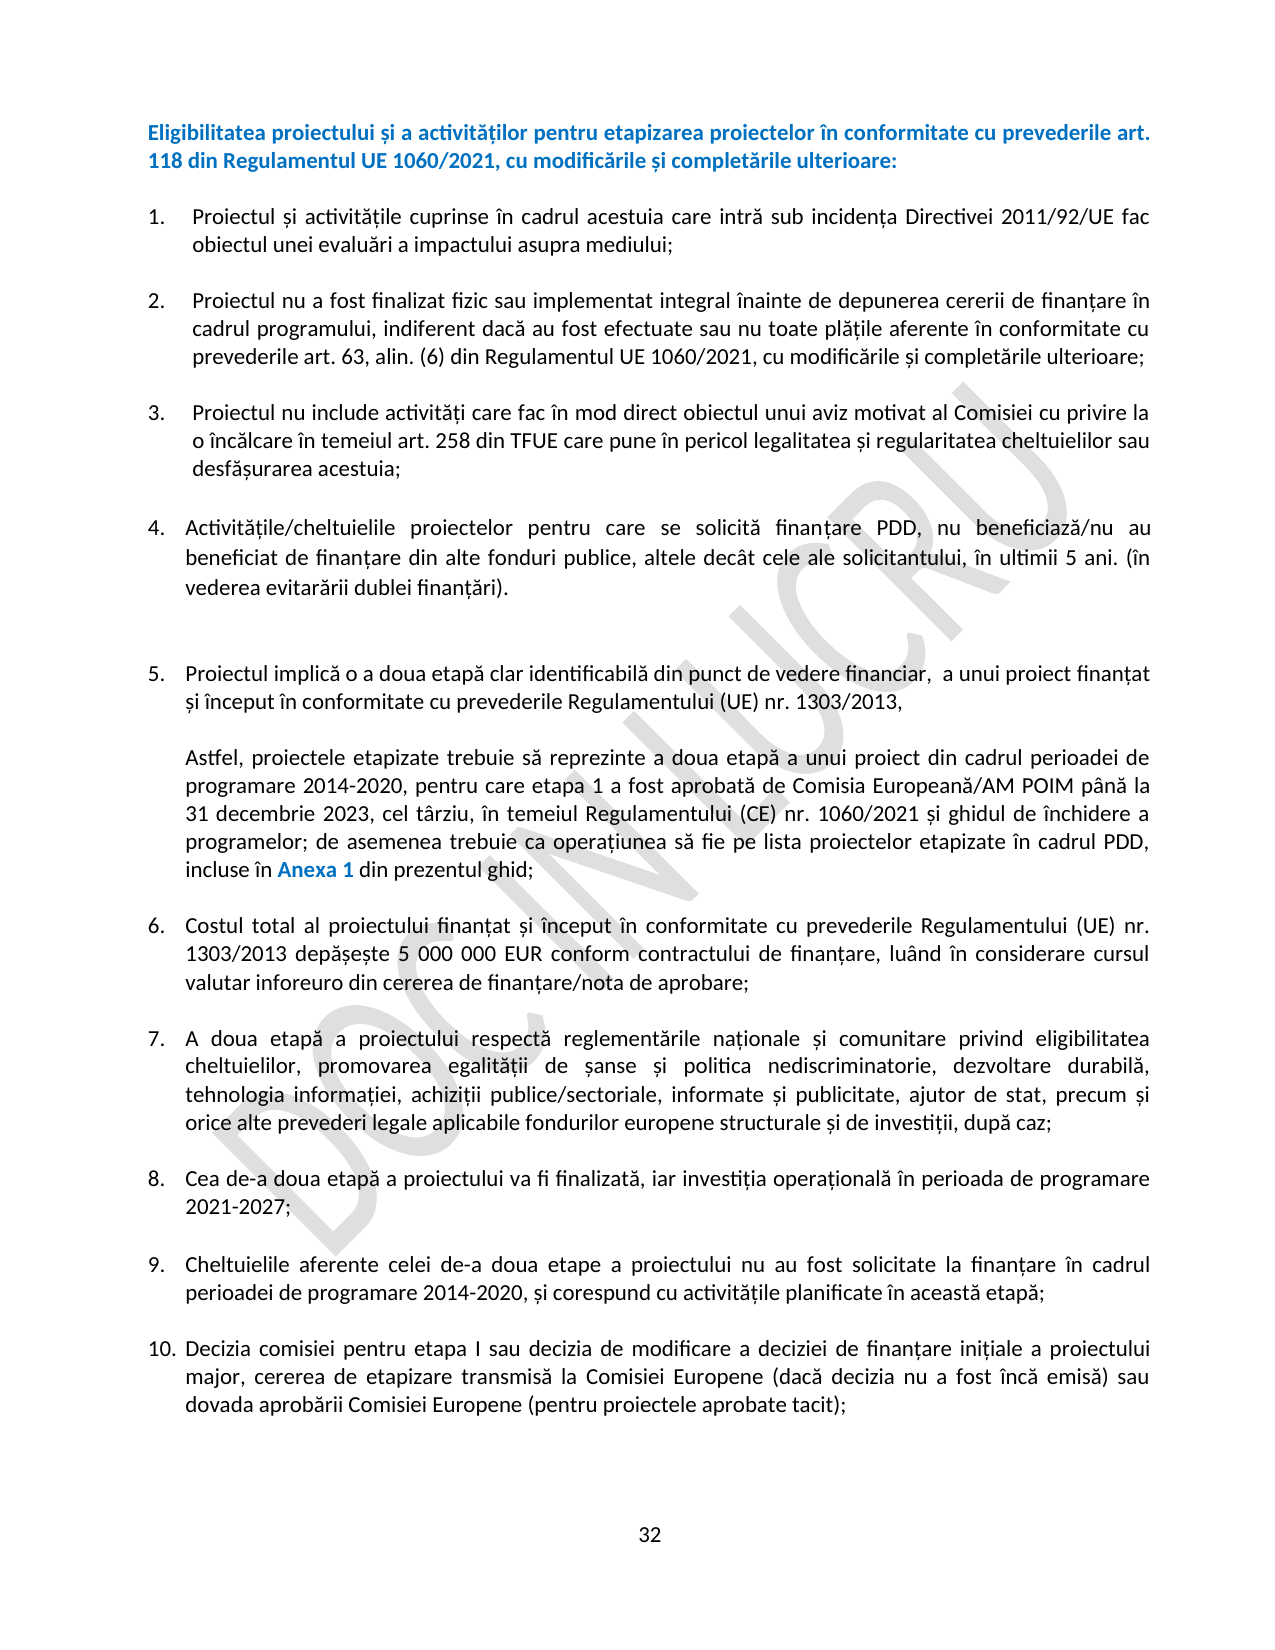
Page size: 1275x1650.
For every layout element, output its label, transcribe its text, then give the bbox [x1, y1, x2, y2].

list Proiectul și activitățile cuprinse în cadrul acestuia care intră sub incidența Directivei 2011/92/UE fac obiectul unei evaluări a impactului asupra mediului; [148, 202, 1152, 258]
list Costul total al proiectului finanțat și început în conformitate cu prevederile Regulamentului (UE) nr. 1303/2013 depășește 5 000 000 EUR conform contractului de finanțare, luând în considerare cursul valutar inforeuro din cererea de finanțare/nota de aprobare; [148, 912, 1152, 996]
list Proiectul nu a fost finalizat fizic sau implementat integral înainte de depunerea cererii de finanțare în cadrul programului, indiferent dacă au fost efectuate sau nu toate plățile aferente în conformitate cu prevederile art. 63, alin. (6) din Regulamentul UE 1060/2021, cu modificările și completările ulterioare; [148, 286, 1152, 370]
list Astfel, proiectele etapizate trebuie să reprezinte a doua etapă a unui proiect din cadrul perioadei de programare 2014-2020, pentru care etapa 1 a fost aprobată de Comisia Europeană/AM POIM până la 31 decembrie 2023, cel târziu, în temeiul Regulamentului (CE) nr. 1060/2021 și ghidul de închidere a programelor; de asemenea trebuie ca operațiunea să fie pe lista proiectelor etapizate în cadrul PDD, incluse în Anexa 1 din prezentul ghid; [185, 743, 1152, 883]
list Cheltuielile aferente celei de-a doua etape a proiectului nu au fost solicitate la finanțare în cadrul perioadei de programare 2014-2020, și corespund cu activitățile planificate în această etapă; [148, 1250, 1152, 1306]
list A doua etapă a proiectului respectă reglementările naționale și comunitare privind eligibilitatea cheltuielilor, promovarea egalității de șanse și politica nediscriminatorie, dezvoltare durabilă, tehnologia informației, achiziții publice/sectoriale, informate și publicitate, ajutor de stat, precum și orice alte prevederi legale aplicabile fondurilor europene structurale și de investiții, după caz; [148, 1024, 1152, 1136]
list Proiectul nu include activități care fac în mod direct obiectul unui aviz motivat al Comisiei cu privire la o încălcare în temeiul art. 258 din TFUE care pune în pericol legalitatea și regularitatea cheltuielilor sau desfășurarea acestuia; [148, 398, 1152, 482]
list Activitățile/cheltuielile proiectelor pentru care se solicită finanţare PDD, nu beneficiază/nu au beneficiat de finanţare din alte fonduri publice, altele decât cele ale solicitantului, în ultimii 5 ani. (în vederea evitarării dublei finanțări). [148, 513, 1152, 601]
list Cea de-a doua etapă a proiectului va fi finalizată, iar investiția operațională în perioada de programare 2021-2027; [148, 1164, 1152, 1220]
text Eligibilitatea proiectului și a activităților pentru etapizarea proiectelor în conformitate cu prevederile art. 118 din Regulamentul UE 1060/2021, cu modificările și completările ulterioare: [148, 118, 1152, 174]
list Proiectul implică o a doua etapă clar identificabilă din punct de vedere financiar, a unui proiect finanțat și început în conformitate cu prevederile Regulamentului (UE) nr. 1303/2013, [148, 659, 1152, 715]
list Decizia comisiei pentru etapa I sau decizia de modificare a deciziei de finanțare inițiale a proiectului major, cererea de etapizare transmisă la Comisiei Europene (dacă decizia nu a fost încă emisă) sau dovada aprobării Comisiei Europene (pentru proiectele aprobate tacit); [148, 1334, 1152, 1418]
